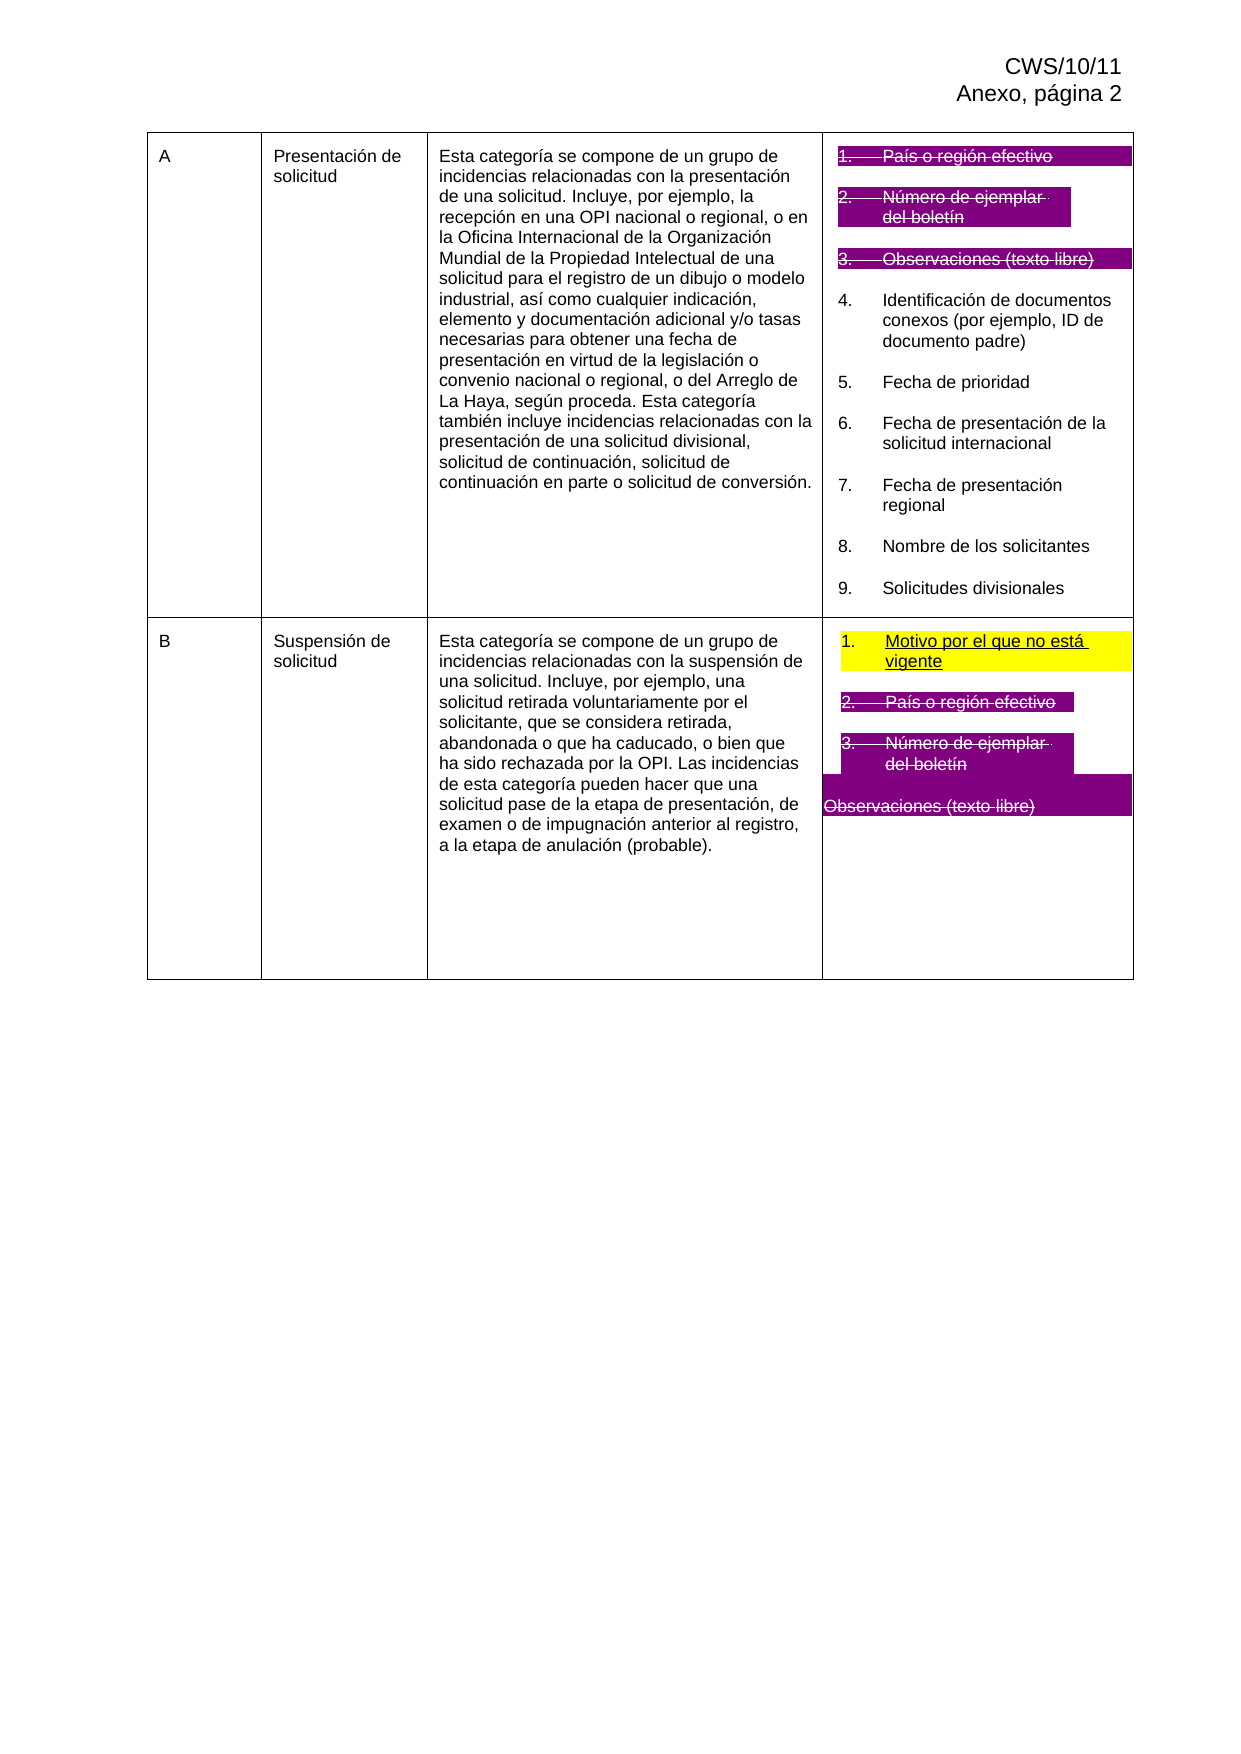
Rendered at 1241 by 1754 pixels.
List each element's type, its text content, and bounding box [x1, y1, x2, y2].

table_cell Presentación de solicitud [262, 133, 427, 617]
table_cell B [148, 618, 261, 979]
table_cell A [148, 133, 261, 617]
table_cell Esta categoría se compone de un grupo de incidencias relacionadas con la presentación de una solicitud. Incluye, por ejemplo, la recepción en una OPI nacional o regional, o en la Oficina Internacional de la Organización Mundial de la Propiedad Intelectual de una solicitud para el registro de un dibujo o modelo industrial, así como cualquier indicación, elemento y documentación adicional y/o tasas necesarias para obtener una fecha de presentación en virtud de la legislación o convenio nacional o regional, o del Arreglo de La Haya, según proceda. Esta categoría también incluye incidencias relacionadas con la presentación de una solicitud divisional, solicitud de continuación, solicitud de continuación en parte o solicitud de conversión. [428, 133, 822, 617]
table_cell País o región efectivo Número de ejemplar del boletín Observaciones (texto libre) Identificación de documentos conexos (por ejemplo, ID de documento padre) Fecha de prioridad Fecha de presentación de la solicitud internacional Fecha de presentación regional Nombre de los solicitantes Solicitudes divisionales [823, 133, 1133, 617]
table_cell Suspensión de solicitud [262, 618, 427, 979]
table_cell Motivo por el que no está vigente País o región efectivo Número de ejemplar del boletín Observaciones (texto libre) [823, 618, 1133, 979]
table_cell Esta categoría se compone de un grupo de incidencias relacionadas con la suspensión de una solicitud. Incluye, por ejemplo, una solicitud retirada voluntariamente por el solicitante, que se considera retirada, abandonada o que ha caducado, o bien que ha sido rechazada por la OPI. Las incidencias de esta categoría pueden hacer que una solicitud pase de la etapa de presentación, de examen o de impugnación anterior al registro, a la etapa de anulación (probable). [428, 618, 822, 979]
